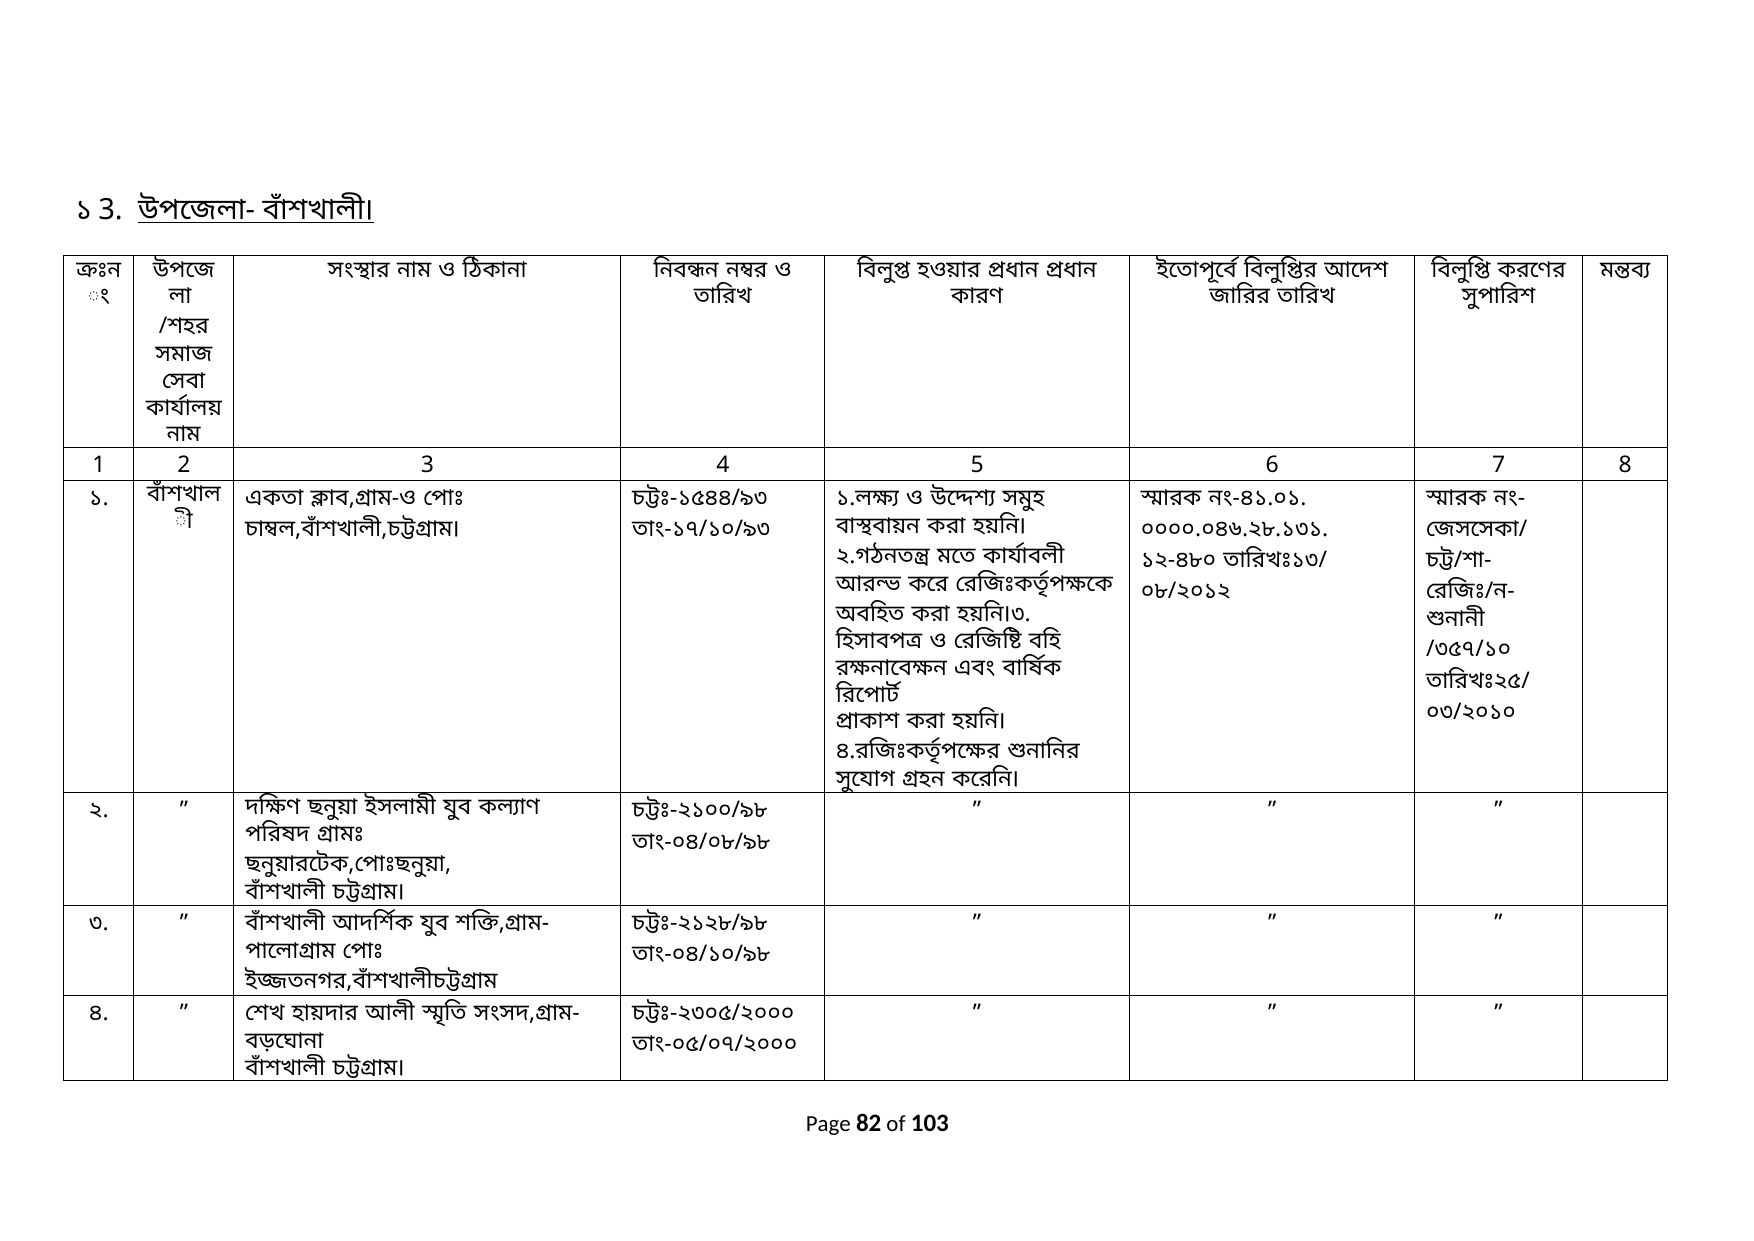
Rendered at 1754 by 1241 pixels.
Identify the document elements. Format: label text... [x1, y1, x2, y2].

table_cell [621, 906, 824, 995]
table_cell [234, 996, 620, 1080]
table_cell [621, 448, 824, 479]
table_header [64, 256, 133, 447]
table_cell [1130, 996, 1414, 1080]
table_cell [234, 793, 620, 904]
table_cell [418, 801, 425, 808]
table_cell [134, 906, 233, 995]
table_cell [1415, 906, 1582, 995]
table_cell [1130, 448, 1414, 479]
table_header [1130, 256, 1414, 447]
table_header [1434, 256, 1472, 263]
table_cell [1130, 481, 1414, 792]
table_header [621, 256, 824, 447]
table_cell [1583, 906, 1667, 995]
text ১3. উপজেলা- বাঁশখালী। [75, 188, 1679, 228]
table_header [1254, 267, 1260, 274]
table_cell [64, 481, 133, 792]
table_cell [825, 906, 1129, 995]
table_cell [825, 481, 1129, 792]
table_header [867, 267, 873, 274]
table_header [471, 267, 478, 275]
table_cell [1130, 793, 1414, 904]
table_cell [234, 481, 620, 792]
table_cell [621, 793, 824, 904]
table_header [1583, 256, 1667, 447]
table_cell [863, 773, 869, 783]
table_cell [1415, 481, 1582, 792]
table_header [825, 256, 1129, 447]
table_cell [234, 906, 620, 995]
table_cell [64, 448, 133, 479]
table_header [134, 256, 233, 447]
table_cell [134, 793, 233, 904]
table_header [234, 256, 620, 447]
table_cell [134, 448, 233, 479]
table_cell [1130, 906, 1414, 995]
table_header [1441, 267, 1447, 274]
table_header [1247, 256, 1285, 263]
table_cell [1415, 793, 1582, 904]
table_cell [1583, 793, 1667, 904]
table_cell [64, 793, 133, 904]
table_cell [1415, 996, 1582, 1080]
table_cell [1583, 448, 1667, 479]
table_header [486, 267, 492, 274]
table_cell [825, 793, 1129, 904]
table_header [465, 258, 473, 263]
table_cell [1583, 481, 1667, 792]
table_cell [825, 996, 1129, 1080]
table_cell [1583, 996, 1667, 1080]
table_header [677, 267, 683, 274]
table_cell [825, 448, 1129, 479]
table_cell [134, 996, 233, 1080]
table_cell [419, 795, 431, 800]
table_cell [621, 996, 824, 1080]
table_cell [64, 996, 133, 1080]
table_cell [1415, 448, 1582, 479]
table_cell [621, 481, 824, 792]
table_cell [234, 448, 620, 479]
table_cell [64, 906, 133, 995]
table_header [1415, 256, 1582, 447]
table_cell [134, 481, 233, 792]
